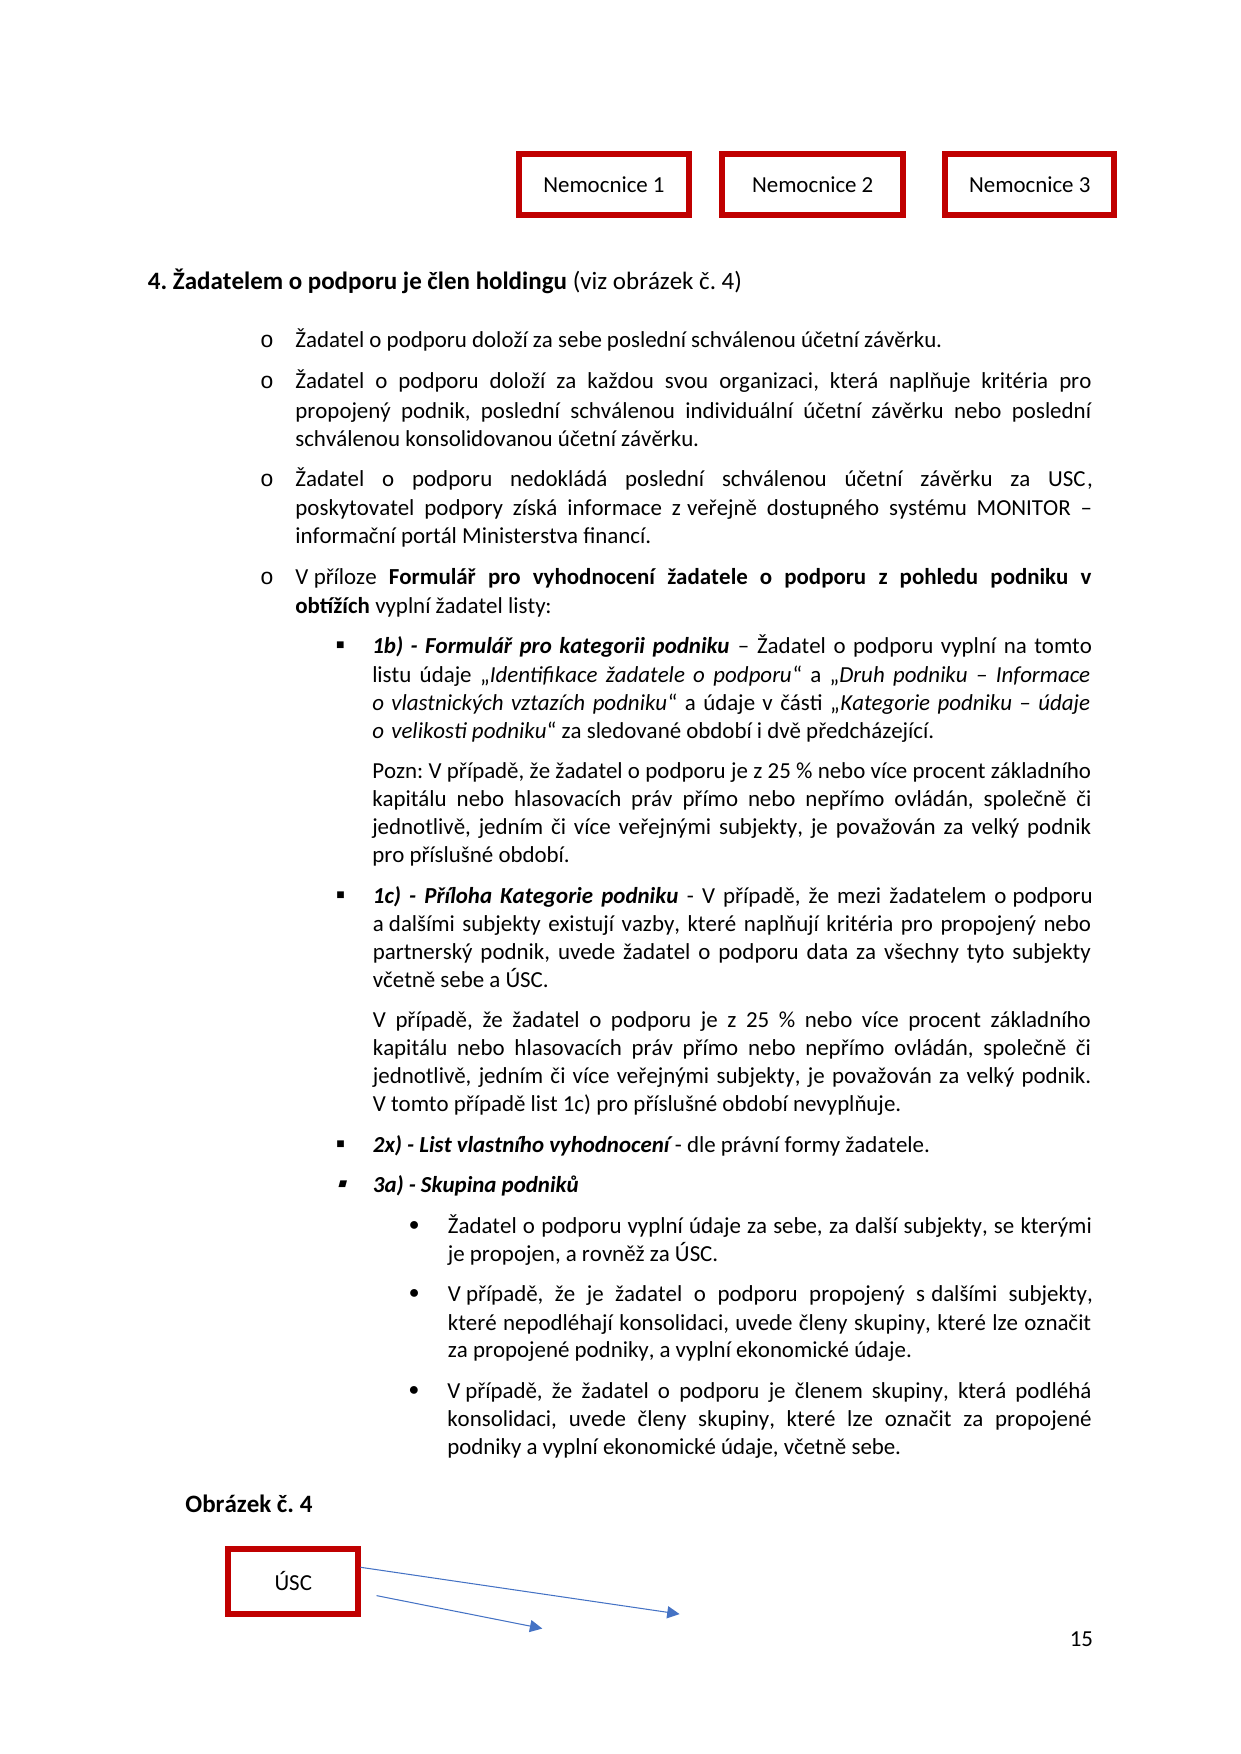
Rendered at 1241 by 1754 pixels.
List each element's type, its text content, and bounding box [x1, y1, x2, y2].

list Žadatel o podporu doloží za sebe poslední schválenou účetní závěrku. [260, 325, 1093, 354]
list Žadatel o podporu vyplní údaje za sebe, za další subjekty, se kterými je propojen, a rovněž za ÚSC. [410, 1211, 1093, 1267]
list Pozn: V případě, že žadatel o podporu je z 25 % nebo více procent základního kapitálu nebo hlasovacích práv přímo nebo nepřímo ovládán, společně či jednotlivě, jedním či více veřejnými subjekty, je považován za velký podnik pro příslušné období. [372, 756, 1093, 868]
list Žadatel o podporu doloží za každou svou organizaci, která naplňuje kritéria pro propojený podnik, poslední schválenou individuální účetní závěrku nebo poslední schválenou konsolidovanou účetní závěrku. [260, 367, 1093, 452]
list 2x) - List vlastního vyhodnocení - dle právní formy žadatele. [335, 1130, 1093, 1158]
list Žadatel o podporu nedokládá poslední schválenou účetní závěrku za USC, poskytovatel podpory získá informace z veřejně dostupného systému MONITOR – informační portál Ministerstva financí. [260, 464, 1093, 549]
list V případě, že žadatel o podporu je členem skupiny, která podléhá konsolidaci, uvede členy skupiny, které lze označit za propojené podniky a vyplní ekonomické údaje, včetně sebe. [410, 1376, 1093, 1460]
list 1b) - Formulář pro kategorii podniku – Žadatel o podporu vyplní na tomto listu údaje „Identifikace žadatele o podporu“ a „Druh podniku – Informace o vlastnických vztazích podniku“ a údaje v části „Kategorie podniku – údaje o velikosti podniku“ za sledované období i dvě předcházející. [335, 632, 1093, 744]
text Obrázek č. 4 [185, 1488, 1093, 1519]
list 3a) - Skupina podniků [335, 1171, 1093, 1198]
list V případě, že je žadatel o podporu propojený s dalšími subjekty, které nepodléhají konsolidaci, uvede členy skupiny, které lze označit za propojené podniky, a vyplní ekonomické údaje. [410, 1279, 1093, 1364]
list 1c) - Příloha Kategorie podniku - V případě, že mezi žadatelem o podporu a dalšími subjekty existují vazby, které naplňují kritéria pro propojený nebo partnerský podnik, uvede žadatel o podporu data za všechny tyto subjekty včetně sebe a ÚSC. [335, 881, 1093, 993]
subtitle 4. Žadatelem o podporu je člen holdingu (viz obrázek č. 4) [148, 265, 1093, 296]
list V příloze Formulář pro vyhodnocení žadatele o podporu z pohledu podniku v obtížích vyplní žadatel listy: [260, 562, 1093, 619]
list V případě, že žadatel o podporu je z 25 % nebo více procent základního kapitálu nebo hlasovacích práv přímo nebo nepřímo ovládán, společně či jednotlivě, jedním či více veřejnými subjekty, je považován za velký podnik. V tomto případě list 1c) pro příslušné období nevyplňuje. [373, 1005, 1093, 1117]
